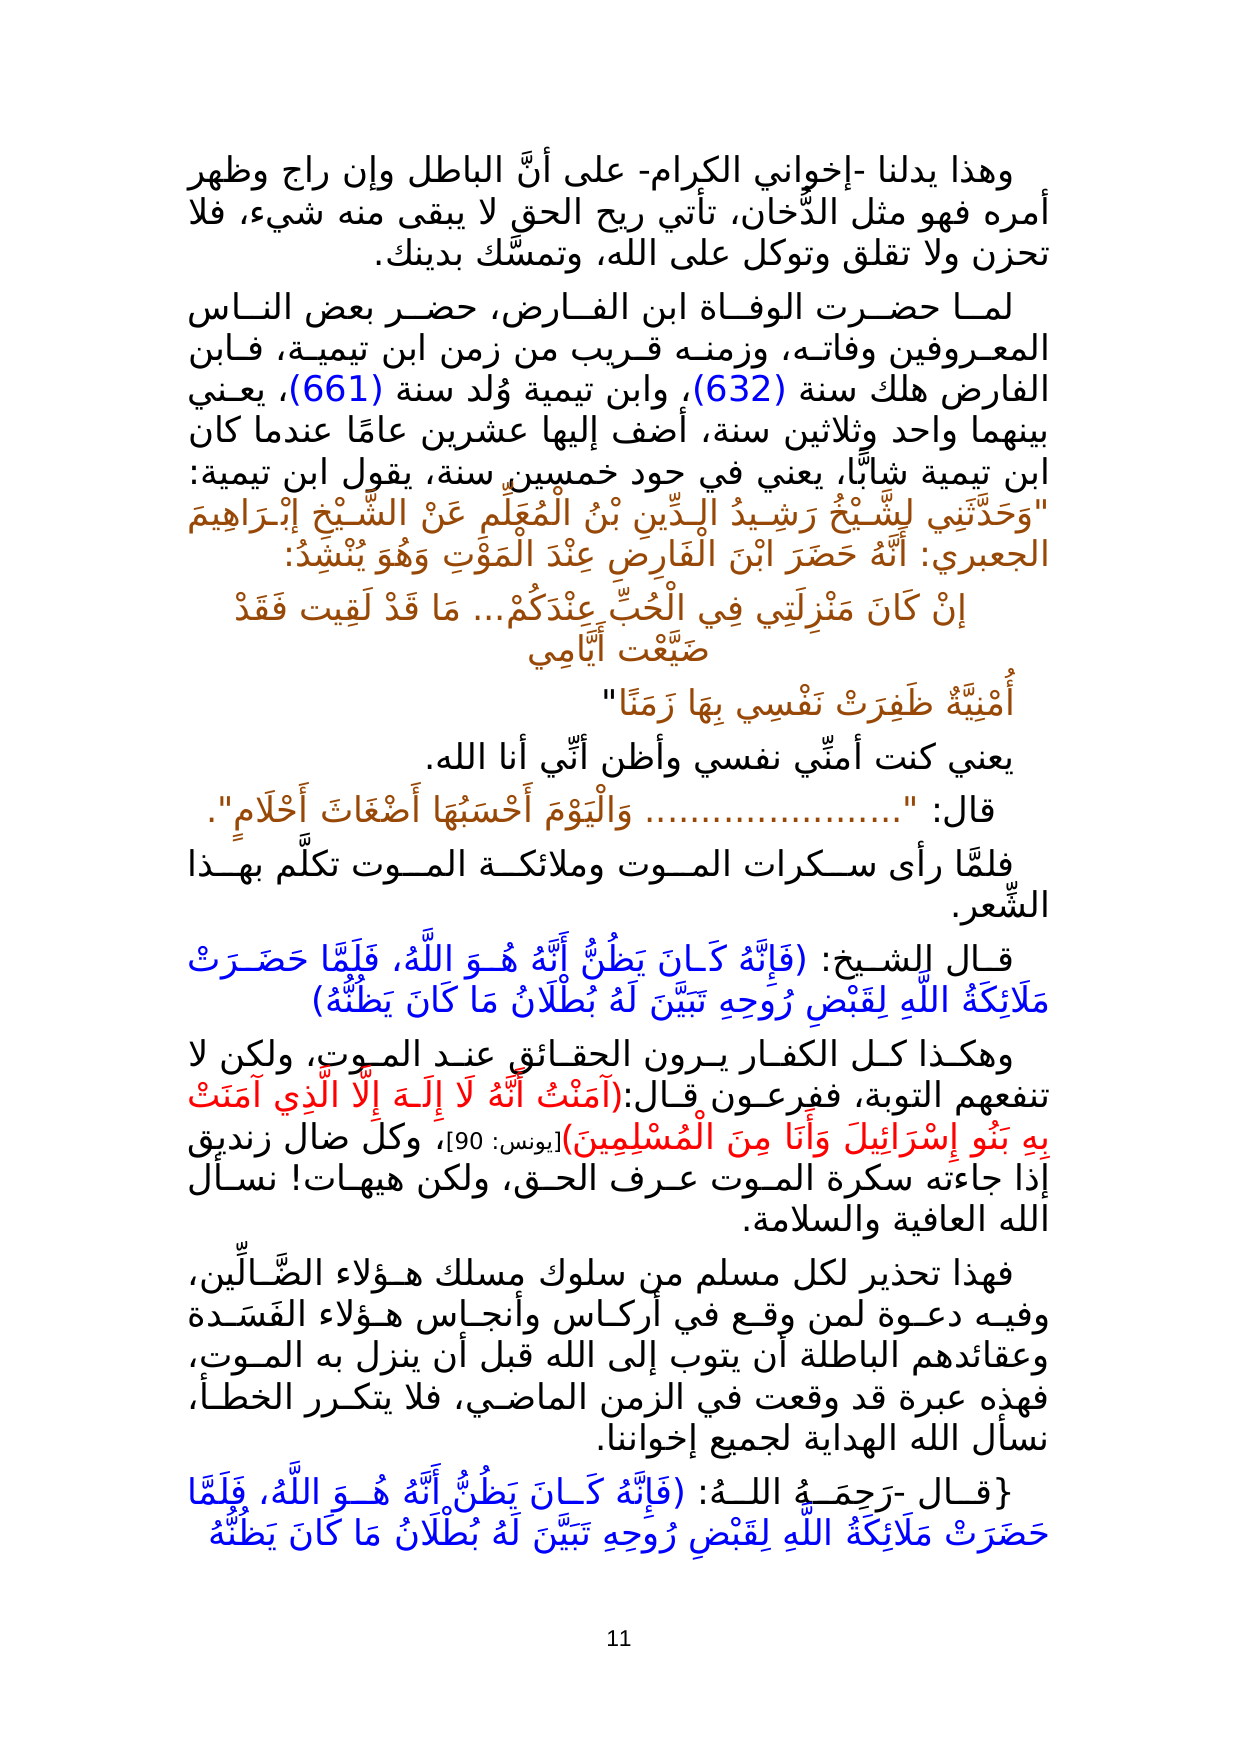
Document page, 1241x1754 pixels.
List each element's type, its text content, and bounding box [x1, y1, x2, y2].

text {قال -رَحِمَهُ اللهُ: (فَإِنَّهُ كَانَ يَظُنُّ أَنَّهُ هُوَ اللَّهُ، فَلَمَّا حَضَرَتْ مَلَائِكَةُ اللَّهِ لِقَبْضِ رُوحِهِ تَبَيَّنَ لَهُ بُطْلَانُ مَا كَانَ يَظُنُّهُ [187, 1471, 1050, 1554]
text فلمَّا رأى سكرات الموت وملائكة الموت تكلَّم بهذا الشِّعر. [187, 844, 1050, 926]
text قال: "....................... وَالْيَوْمَ أَحْسَبُهَا أَضْغَاثَ أَحْلَامٍ". [187, 790, 1050, 831]
text لما حضرت الوفاة ابن الفارض، حضر بعض الناس المعروفين وفاته، وزمنه قريب من زمن ابن تيمية، فابن الفارض هلك سنة (632)، وابن تيمية وُلد سنة (661)، يعني بينهما واحد وثلاثين سنة، أضف إليها عشرين عامًا عندما كان ابن تيمية شابًّا، يعني في حود خمسين سنة، يقول ابن تيمية: "وَحَدَّثَنِي لشَّيْخُ رَشِيدُ الدِّينِ بْنُ الْمُعَلِّمِ عَنْ الشَّيْخِ إبْرَاهِيمَ الجعبري: أَنَّهُ حَضَرَ ابْنَ الْفَارِضِ عِنْدَ الْمَوْتِ وَهُوَ يُنْشِدُ: [187, 286, 1050, 575]
text إنْ كَانَ مَنْزِلَتِي فِي الْحُبِّ عِنْدَكُمْ... مَا قَدْ لَقِيت فَقَدْ ضَيَّعْت أَيَّامِي [187, 587, 1050, 670]
text أُمْنِيَّةٌ ظَفِرَتْ نَفْسِي بِهَا زَمَنًا" [187, 682, 1050, 724]
text يعني كنت أمنِّي نفسي وأظن أنِّي أنا الله. [187, 736, 1050, 777]
text وهكذا كل الكفار يرون الحقائق عند الموت، ولكن لا تنفعهم التوبة، ففرعون قال:﴿آمَنْتُ أَنَّهُ لَا إِلَهَ إِلَّا الَّذِي آمَنَتْ بِهِ بَنُو إِسْرَائِيلَ وَأَنَا مِنَ الْمُسْلِمِينَ﴾[يونس: 90]، وكل ضال زنديق إذا جاءته سكرة الموت عرف الحق، ولكن هيهات! نسأل الله العافية والسلامة. [187, 1034, 1050, 1240]
text فهذا تحذير لكل مسلم من سلوك مسلك هؤلاء الضَّالِّين، وفيه دعوة لمن وقع في أركاس وأنجاس هؤلاء الفَسَدة وعقائدهم الباطلة أن يتوب إلى الله قبل أن ينزل به الموت، فهذه عبرة قد وقعت في الزمن الماضي، فلا يتكرر الخطأ، نسأل الله الهداية لجميع إخواننا. [187, 1252, 1050, 1459]
text قال الشيخ: (فَإِنَّهُ كَانَ يَظُنُّ أَنَّهُ هُوَ اللَّهُ، فَلَمَّا حَضَرَتْ مَلَائِكَةُ اللَّهِ لِقَبْضِ رُوحِهِ تَبَيَّنَ لَهُ بُطْلَانُ مَا كَانَ يَظُنُّهُ) [187, 939, 1050, 1021]
text وهذا يدلنا -إخواني الكرام- على أنَّ الباطل وإن راج وظهر أمره فهو مثل الدُّخان، تأتي ريح الحق لا يبقى منه شيء، فلا تحزن ولا تقلق وتوكل على الله، وتمسَّك بدينك. [187, 150, 1050, 274]
